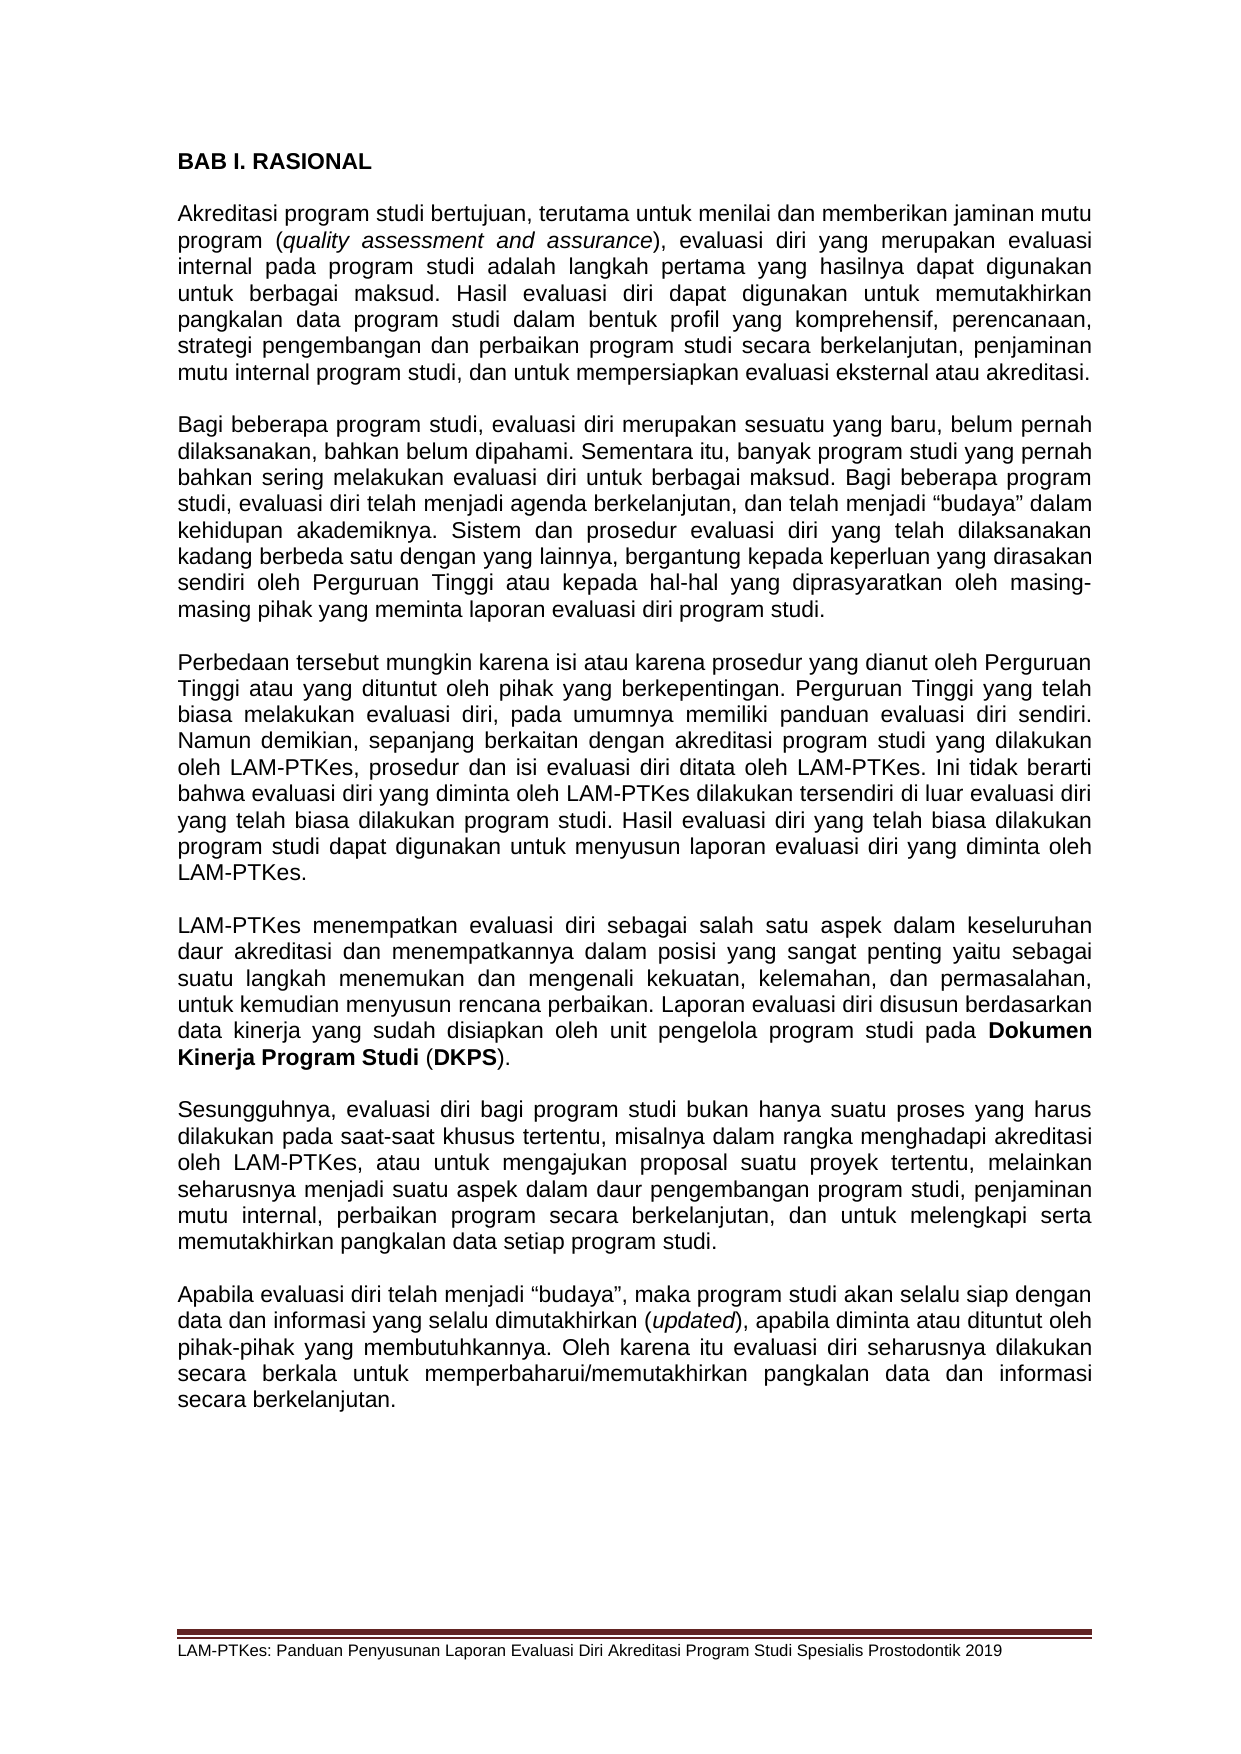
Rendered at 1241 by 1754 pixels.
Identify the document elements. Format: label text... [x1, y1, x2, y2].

text Perbedaan tersebut mungkin karena isi atau karena prosedur yang dianut oleh Perguruan Tinggi atau yang dituntut oleh pihak yang berkepentingan. Perguruan Tinggi yang telah biasa melakukan evaluasi diri, pada umumnya memiliki panduan evaluasi diri sendiri. Namun demikian, sepanjang berkaitan dengan akreditasi program studi yang dilakukan oleh LAM-PTKes, prosedur dan isi evaluasi diri ditata oleh LAM-PTKes. Ini tidak berarti bahwa evaluasi diri yang diminta oleh LAM-PTKes dilakukan tersendiri di luar evaluasi diri yang telah biasa dilakukan program studi. Hasil evaluasi diri yang telah biasa dilakukan program studi dapat digunakan untuk menyusun laporan evaluasi diri yang diminta oleh LAM-PTKes. [177, 648, 1092, 886]
text Sesungguhnya, evaluasi diri bagi program studi bukan hanya suatu proses yang harus dilakukan pada saat-saat khusus tertentu, misalnya dalam rangka menghadapi akreditasi oleh LAM-PTKes, atau untuk mengajukan proposal suatu proyek tertentu, melainkan seharusnya menjadi suatu aspek dalam daur pengembangan program studi, penjaminan mutu internal, perbaikan program secara berkelanjutan, dan untuk melengkapi serta memutakhirkan pangkalan data setiap program studi. [177, 1096, 1092, 1254]
text Akreditasi program studi bertujuan, terutama untuk menilai dan memberikan jaminan mutu program (quality assessment and assurance), evaluasi diri yang merupakan evaluasi internal pada program studi adalah langkah pertama yang hasilnya dapat digunakan untuk berbagai maksud. Hasil evaluasi diri dapat digunakan untuk memutakhirkan pangkalan data program studi dalam bentuk profil yang komprehensif, perencanaan, strategi pengembangan dan perbaikan program studi secara berkelanjutan, penjaminan mutu internal program studi, dan untuk mempersiapkan evaluasi eksternal atau akreditasi. [177, 200, 1092, 385]
subtitle BAB I. RASIONAL [177, 148, 1092, 174]
text Bagi beberapa program studi, evaluasi diri merupakan sesuatu yang baru, belum pernah dilaksanakan, bahkan belum dipahami. Sementara itu, banyak program studi yang pernah bahkan sering melakukan evaluasi diri untuk berbagai maksud. Bagi beberapa program studi, evaluasi diri telah menjadi agenda berkelanjutan, dan telah menjadi “budaya” dalam kehidupan akademiknya. Sistem dan prosedur evaluasi diri yang telah dilaksanakan kadang berbeda satu dengan yang lainnya, bergantung kepada keperluan yang dirasakan sendiri oleh Perguruan Tinggi atau kepada hal-hal yang diprasyaratkan oleh masing-masing pihak yang meminta laporan evaluasi diri program studi. [177, 411, 1092, 622]
text LAM-PTKes menempatkan evaluasi diri sebagai salah satu aspek dalam keseluruhan daur akreditasi dan menempatkannya dalam posisi yang sangat penting yaitu sebagai suatu langkah menemukan dan mengenali kekuatan, kelemahan, dan permasalahan, untuk kemudian menyusun rencana perbaikan. Laporan evaluasi diri disusun berdasarkan data kinerja yang sudah disiapkan oleh unit pengelola program studi pada Dokumen Kinerja Program Studi (DKPS). [177, 912, 1092, 1070]
text Apabila evaluasi diri telah menjadi “budaya”, maka program studi akan selalu siap dengan data dan informasi yang selalu dimutakhirkan (updated), apabila diminta atau dituntut oleh pihak-pihak yang membutuhkannya. Oleh karena itu evaluasi diri seharusnya dilakukan secara berkala untuk memperbaharui/memutakhirkan pangkalan data dan informasi secara berkelanjutan. [177, 1281, 1092, 1413]
